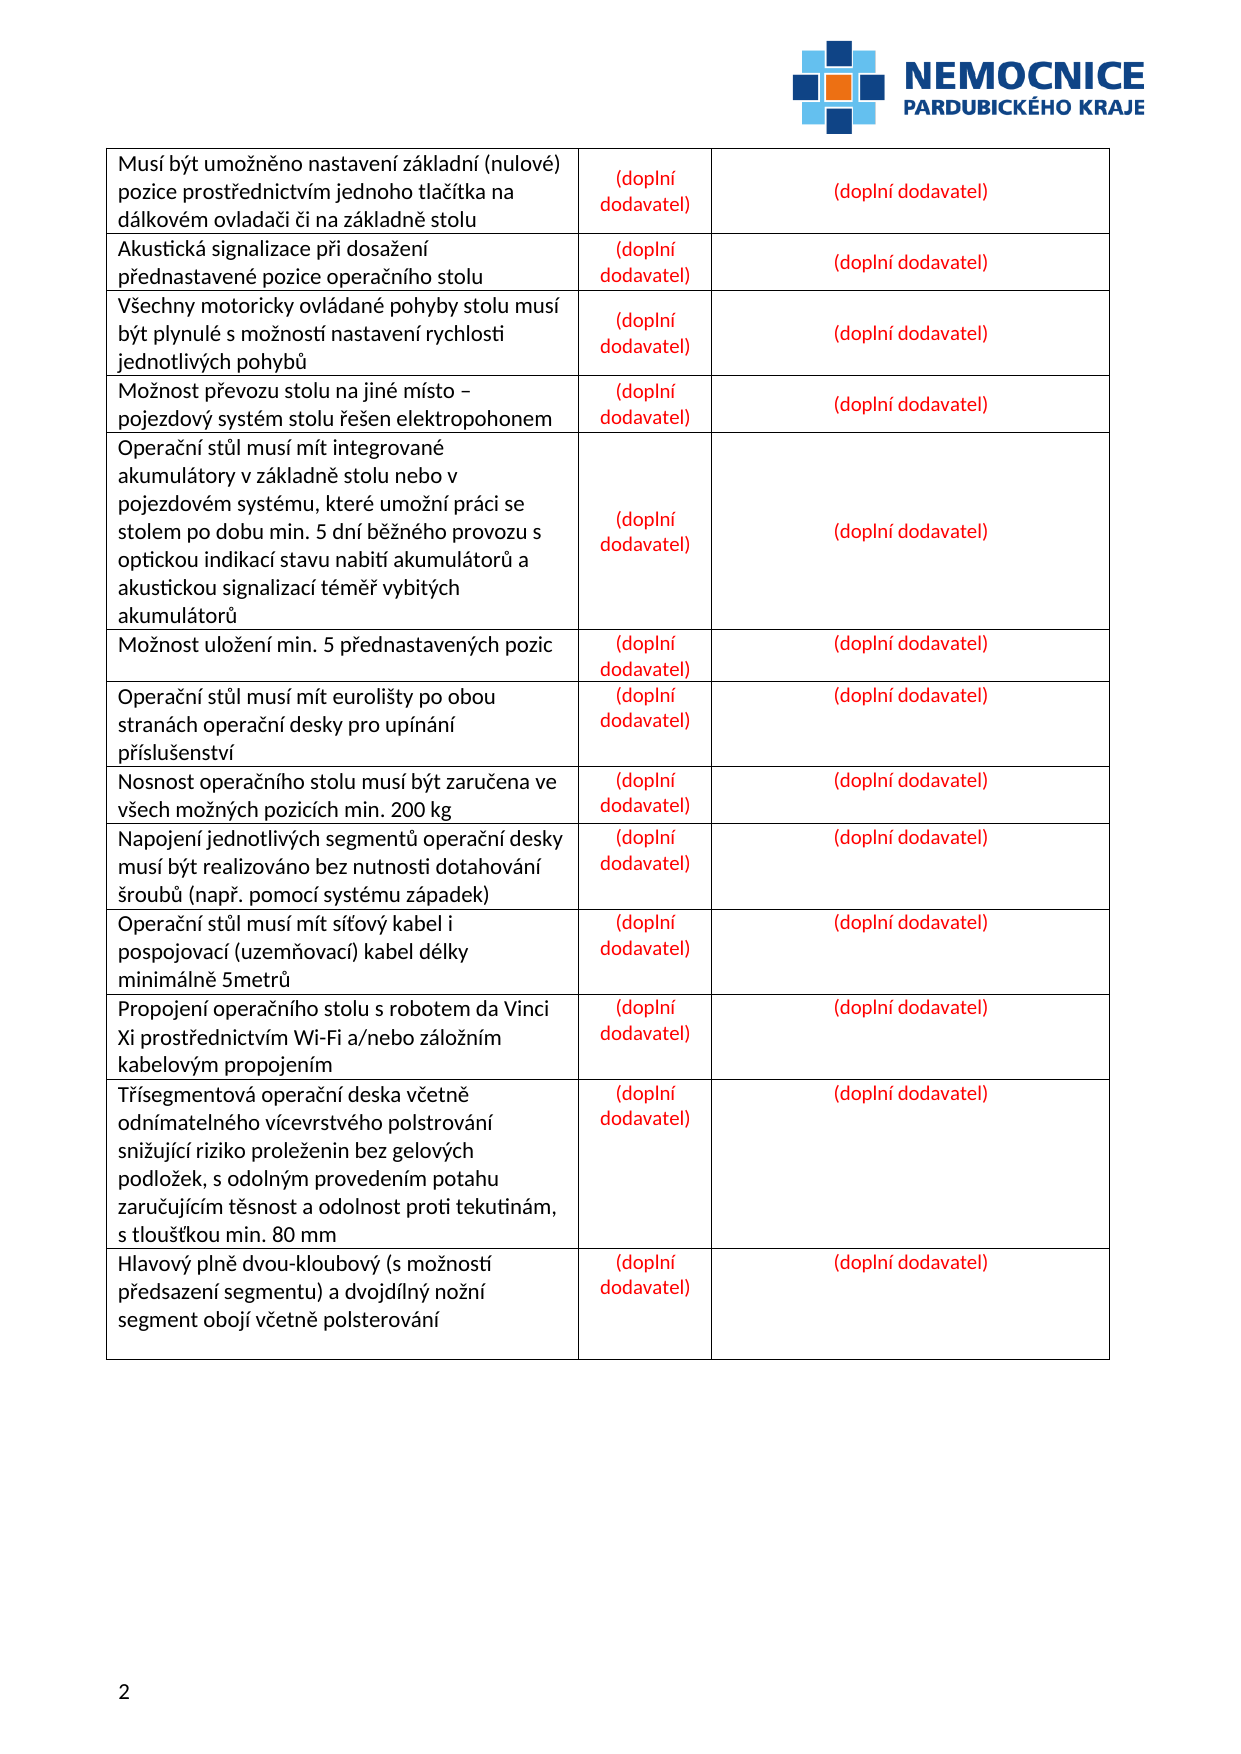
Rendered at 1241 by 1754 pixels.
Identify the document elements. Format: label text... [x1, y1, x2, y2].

table_cell (doplní dodavatel) [579, 910, 711, 993]
table_cell (doplní dodavatel) [712, 824, 1109, 908]
table_cell (doplní dodavatel) [712, 1080, 1109, 1248]
table_cell Nosnost operačního stolu musí být zaručena ve všech možných pozicích min. 200 kg [107, 767, 578, 823]
table_cell Operační stůl musí mít síťový kabel i pospojovací (uzemňovací) kabel délky minimálně 5metrů [107, 910, 578, 993]
table_cell (doplní dodavatel) [579, 824, 711, 908]
table_cell Operační stůl musí mít eurolišty po obou stranách operační desky pro upínání příslušenství [107, 682, 578, 766]
table_cell (doplní dodavatel) [579, 767, 711, 823]
table_cell Možnost převozu stolu na jiné místo – pojezdový systém stolu řešen elektropohonem [107, 376, 578, 432]
table_cell (doplní dodavatel) [712, 682, 1109, 766]
table_cell (doplní dodavatel) [579, 149, 711, 233]
table_cell (doplní dodavatel) [579, 682, 711, 766]
table_cell Akustická signalizace při dosažení přednastavené pozice operačního stolu [107, 234, 578, 290]
table_cell (doplní dodavatel) [712, 376, 1109, 432]
table_cell (doplní dodavatel) [712, 995, 1109, 1079]
table_cell Napojení jednotlivých segmentů operační desky musí být realizováno bez nutnosti dotahování šroubů (např. pomocí systému západek) [107, 824, 578, 908]
table_cell (doplní dodavatel) [579, 1249, 711, 1359]
table_cell (doplní dodavatel) [579, 630, 711, 681]
table_cell (doplní dodavatel) [712, 433, 1109, 629]
table_cell (doplní dodavatel) [712, 767, 1109, 823]
table_cell (doplní dodavatel) [579, 433, 711, 629]
table_cell (doplní dodavatel) [712, 630, 1109, 681]
table_cell Propojení operačního stolu s robotem da Vinci Xi prostřednictvím Wi-Fi a/nebo záložním kabelovým propojením [107, 995, 578, 1079]
table_cell (doplní dodavatel) [579, 234, 711, 290]
picture [791, 39, 1145, 135]
table_cell Možnost uložení min. 5 přednastavených pozic [107, 630, 578, 681]
table_cell Všechny motoricky ovládané pohyby stolu musí být plynulé s možností nastavení rychlosti jednotlivých pohybů [107, 291, 578, 375]
table_cell Třísegmentová operační deska včetně odnímatelného vícevrstvého polstrování snižující riziko proleženin bez gelových podložek, s odolným provedením potahu zaručujícím těsnost a odolnost proti tekutinám, s tloušťkou min. 80 mm [107, 1080, 578, 1248]
table_cell (doplní dodavatel) [579, 291, 711, 375]
table_cell (doplní dodavatel) [579, 995, 711, 1079]
table_cell Operační stůl musí mít integrované akumulátory v základně stolu nebo v pojezdovém systému, které umožní práci se stolem po dobu min. 5 dní běžného provozu s optickou indikací stavu nabití akumulátorů a akustickou signalizací téměř vybitých akumulátorů [107, 433, 578, 629]
table_cell (doplní dodavatel) [712, 234, 1109, 290]
table_cell (doplní dodavatel) [579, 1080, 711, 1248]
table_cell (doplní dodavatel) [579, 376, 711, 432]
table_cell (doplní dodavatel) [712, 149, 1109, 233]
table_cell (doplní dodavatel) [712, 291, 1109, 375]
table_cell (doplní dodavatel) [712, 910, 1109, 993]
table_cell Musí být umožněno nastavení základní (nulové) pozice prostřednictvím jednoho tlačítka na dálkovém ovladači či na základně stolu [107, 149, 578, 233]
table_cell Hlavový plně dvou-kloubový (s možností předsazení segmentu) a dvojdílný nožní segment obojí včetně polsterování [107, 1249, 578, 1359]
table_cell (doplní dodavatel) [712, 1249, 1109, 1359]
